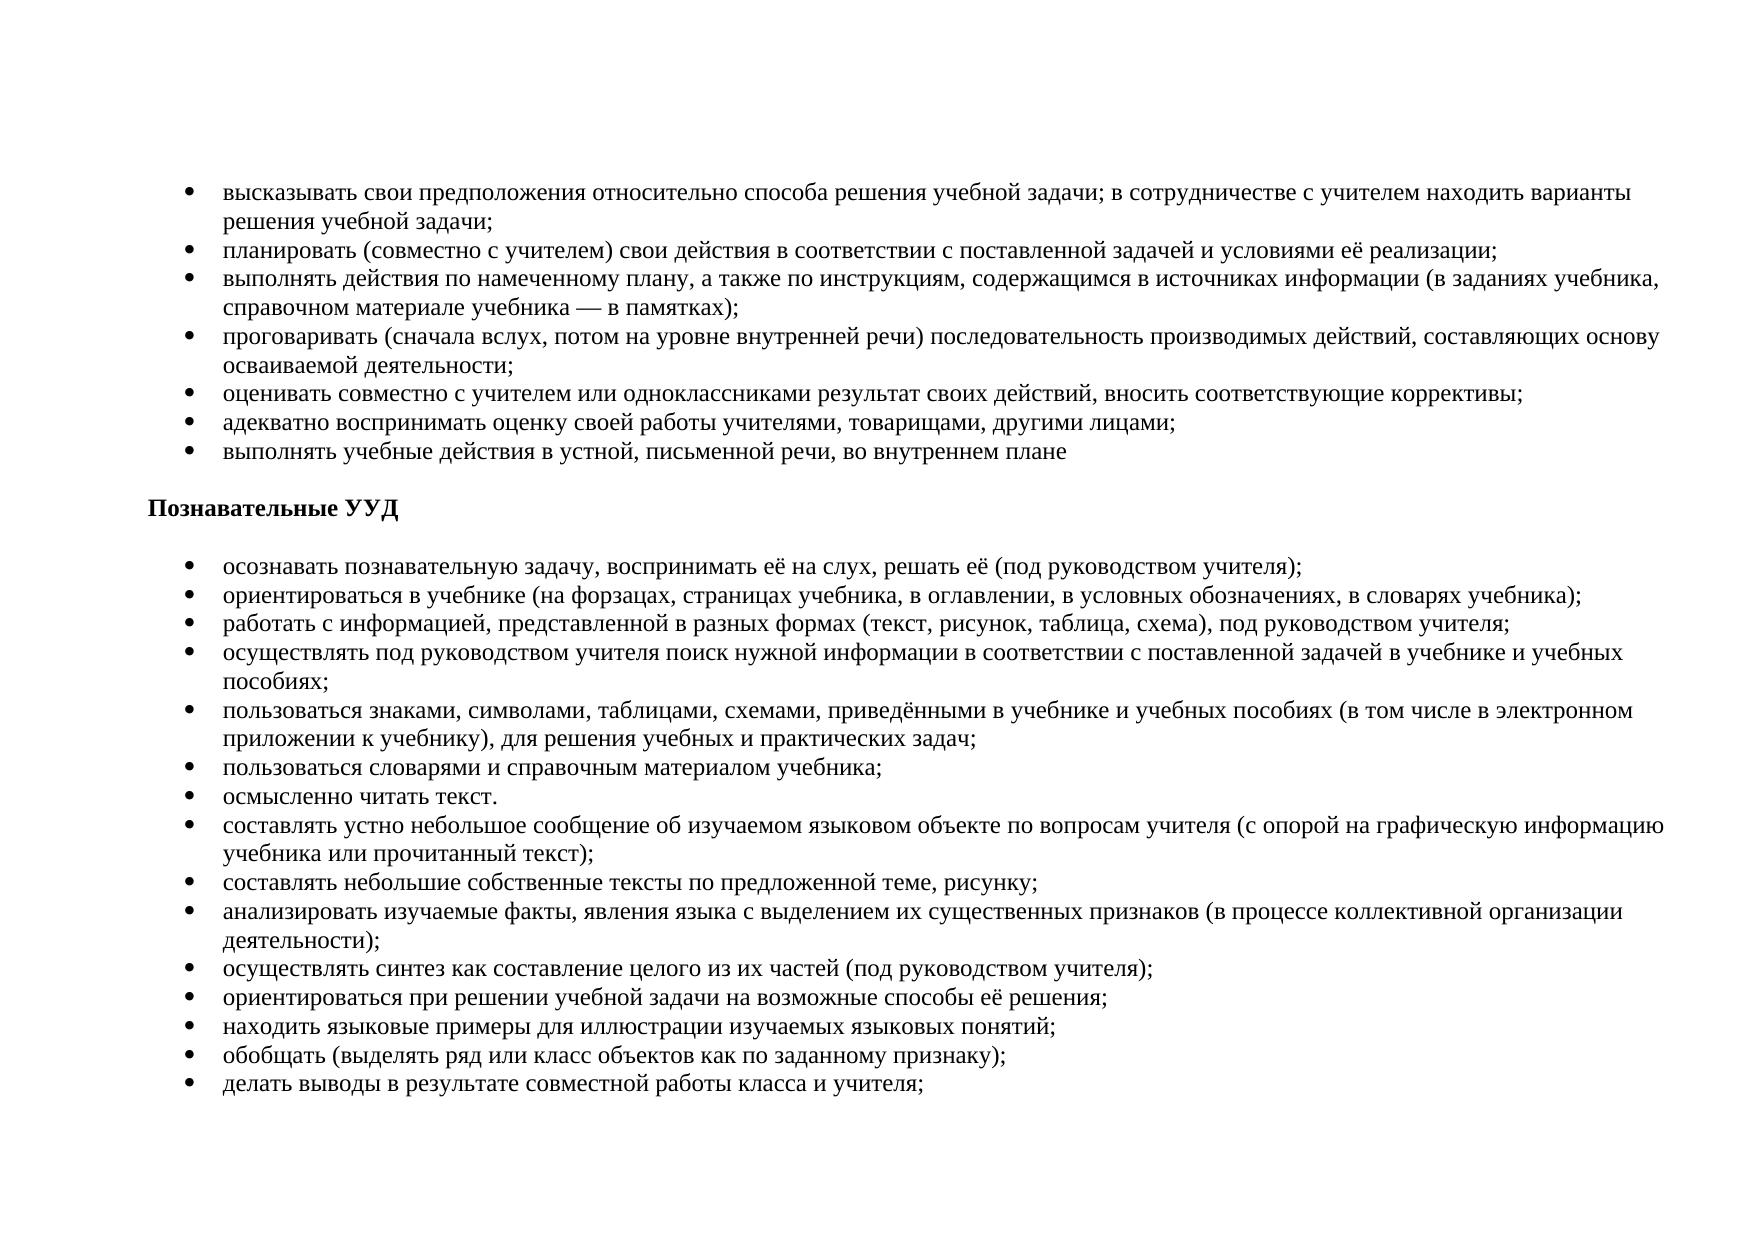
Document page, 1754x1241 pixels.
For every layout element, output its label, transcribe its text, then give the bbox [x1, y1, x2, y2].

list пользоваться словарями и справочным материалом учебника; [185, 752, 1665, 781]
list составлять устно небольшое сообщение об изучаемом языковом объекте по вопросам учителя (с опорой на графическую информацию учебника или прочитанный текст); [185, 810, 1665, 867]
text Познавательные УУД [89, 493, 1665, 522]
list выполнять действия по намеченному плану, а также по инструкциям, содержащимся в источниках информации (в заданиях учебника, справочном материале учебника — в памятках); [185, 263, 1665, 321]
list составлять небольшие собственные тексты по предложенной теме, рисунку; [185, 867, 1665, 896]
list анализировать изучаемые факты, явления языка с выделением их существенных признаков (в процессе коллективной организации деятельности); [185, 896, 1665, 953]
list высказывать свои предположения относительно способа решения учебной задачи; в сотрудничестве с учителем находить варианты решения учебной задачи; [185, 177, 1665, 235]
list проговаривать (сначала вслух, потом на уровне внутренней речи) последовательность производимых действий, составляющих основу осваиваемой деятельности; [185, 321, 1665, 378]
list осуществлять синтез как составление целого из их частей (под руководством учителя); [185, 953, 1665, 982]
list ориентироваться в учебнике (на форзацах, страницах учебника, в оглавлении, в условных обозначениях, в словарях учебника); [185, 580, 1665, 608]
list выполнять учебные действия в устной, письменной речи, во внутреннем плане [185, 436, 1665, 465]
list находить языковые примеры для иллюстрации изучаемых языковых понятий; [185, 1011, 1665, 1040]
list адекватно воспринимать оценку своей работы учителями, товарищами, другими лицами; [185, 407, 1665, 436]
list делать выводы в результате совместной работы класса и учителя; [185, 1068, 1665, 1097]
list пользоваться знаками, символами, таблицами, схемами, приведёнными в учебнике и учебных пособиях (в том числе в электронном приложении к учебнику), для решения учебных и практических задач; [185, 695, 1665, 752]
list обобщать (выделять ряд или класс объектов как по заданному признаку); [185, 1040, 1665, 1068]
list осознавать познавательную задачу, воспринимать её на слух, решать её (под руководством учителя); [185, 551, 1665, 580]
list осмысленно читать текст. [185, 781, 1665, 810]
list оценивать совместно с учителем или одноклассниками результат своих действий, вносить соответствующие коррективы; [185, 378, 1665, 407]
list работать с информацией, представленной в разных формах (текст, рисунок, таблица, схема), под руководством учителя; [185, 608, 1665, 637]
list ориентироваться при решении учебной задачи на возможные способы её решения; [185, 982, 1665, 1011]
list осуществлять под руководством учителя поиск нужной информации в соответствии с поставленной задачей в учебнике и учебных пособиях; [185, 637, 1665, 695]
list планировать (совместно с учителем) свои действия в соответствии с поставленной задачей и условиями её реализации; [185, 235, 1665, 263]
